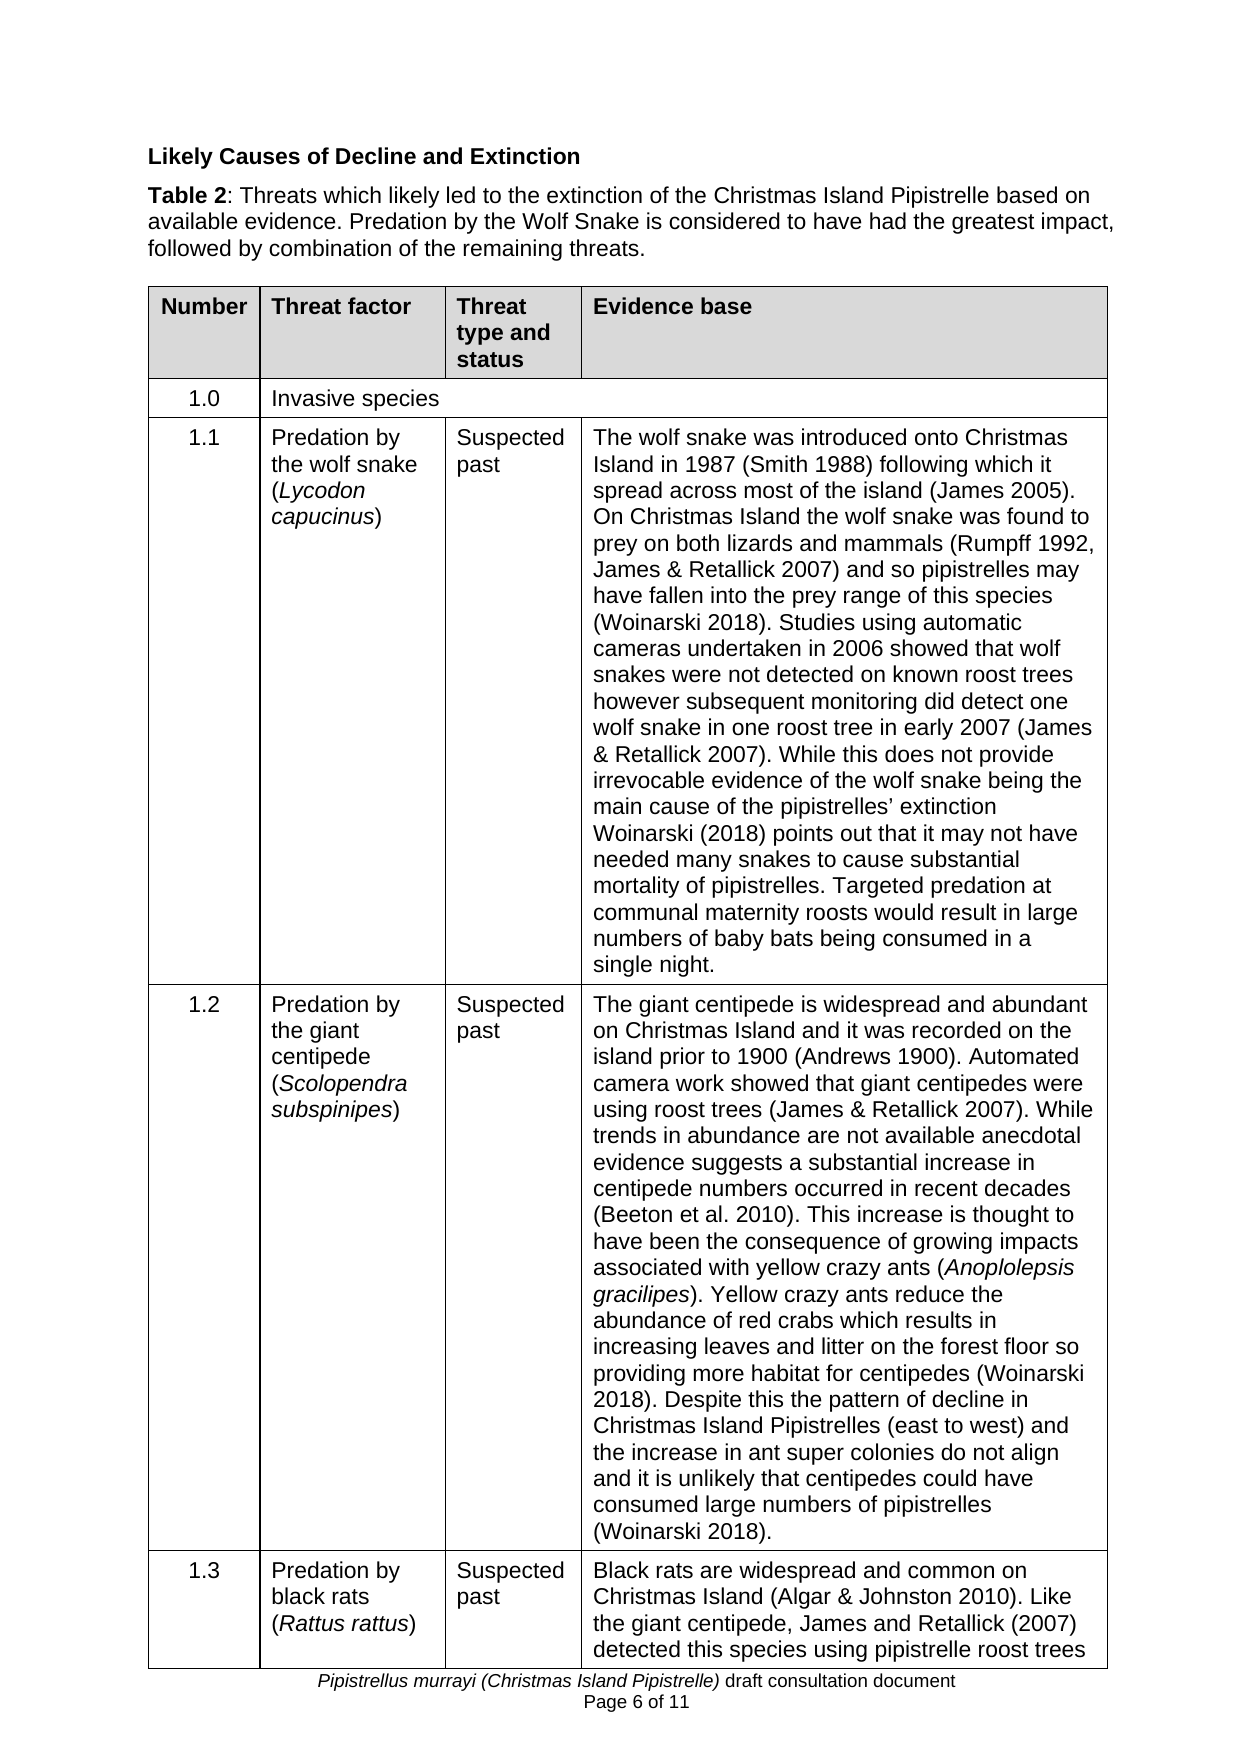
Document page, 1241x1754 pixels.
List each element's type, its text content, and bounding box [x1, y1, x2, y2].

table_header Number [149, 287, 259, 378]
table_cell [582, 1551, 1107, 1668]
table_cell 1.1 [149, 418, 259, 984]
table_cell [261, 1551, 445, 1668]
subtitle Likely Causes of Decline and Extinction [148, 143, 1125, 169]
table_cell The giant centipede is widespread and abundant on Christmas Island and it was recorded on the island prior to 1900 (Andrews 1900). Automated camera work showed that giant centipedes were using roost trees (James & Retallick 2007). While trends in abundance are not available anecdotal evidence suggests a substantial increase in centipede numbers occurred in recent decades (Beeton et al. 2010). This increase is thought to have been the consequence of growing impacts associated with yellow crazy ants (Anoplolepsis gracilipes). Yellow crazy ants reduce the abundance of red crabs which results in increasing leaves and litter on the forest floor so providing more habitat for centipedes (Woinarski 2018). Despite this the pattern of decline in Christmas Island Pipistrelles (east to west) and the increase in ant super colonies do not align and it is unlikely that centipedes could have consumed large numbers of pipistrelles (Woinarski 2018). [582, 985, 1107, 1550]
table_cell 1.3 [149, 1551, 259, 1668]
table_cell 1.2 [149, 985, 259, 1550]
table_cell Predation by the wolf snake (Lycodon capucinus) [261, 418, 445, 984]
table_header Evidence base [582, 287, 1107, 378]
table_cell Invasive species [261, 379, 1107, 417]
text Table 2: Threats which likely led to the extinction of the Christmas Island Pipistrelle based on available evidence. Predation by the Wolf Snake is considered to have had the greatest impact, followed by combination of the remaining threats. [148, 182, 1125, 261]
table_cell 1.0 [149, 379, 259, 417]
table_cell The wolf snake was introduced onto Christmas Island in 1987 (Smith 1988) following which it spread across most of the island (James 2005). On Christmas Island the wolf snake was found to prey on both lizards and mammals (Rumpff 1992, James & Retallick 2007) and so pipistrelles may have fallen into the prey range of this species (Woinarski 2018). Studies using automatic cameras undertaken in 2006 showed that wolf snakes were not detected on known roost trees however subsequent monitoring did detect one wolf snake in one roost tree in early 2007 (James & Retallick 2007). While this does not provide irrevocable evidence of the wolf snake being the main cause of the pipistrelles’ extinction Woinarski (2018) points out that it may not have needed many snakes to cause substantial mortality of pipistrelles. Targeted predation at communal maternity roosts would result in large numbers of baby bats being consumed in a single night. [582, 418, 1107, 984]
table_cell Predation by the giant centipede (Scolopendra subspinipes) [261, 985, 445, 1550]
table_cell Suspected past [446, 985, 581, 1550]
table_header Threat type and status [446, 287, 581, 378]
table_header Threat factor [261, 287, 445, 378]
table_cell Suspected past [446, 418, 581, 984]
table_cell Suspected past [446, 1551, 581, 1668]
